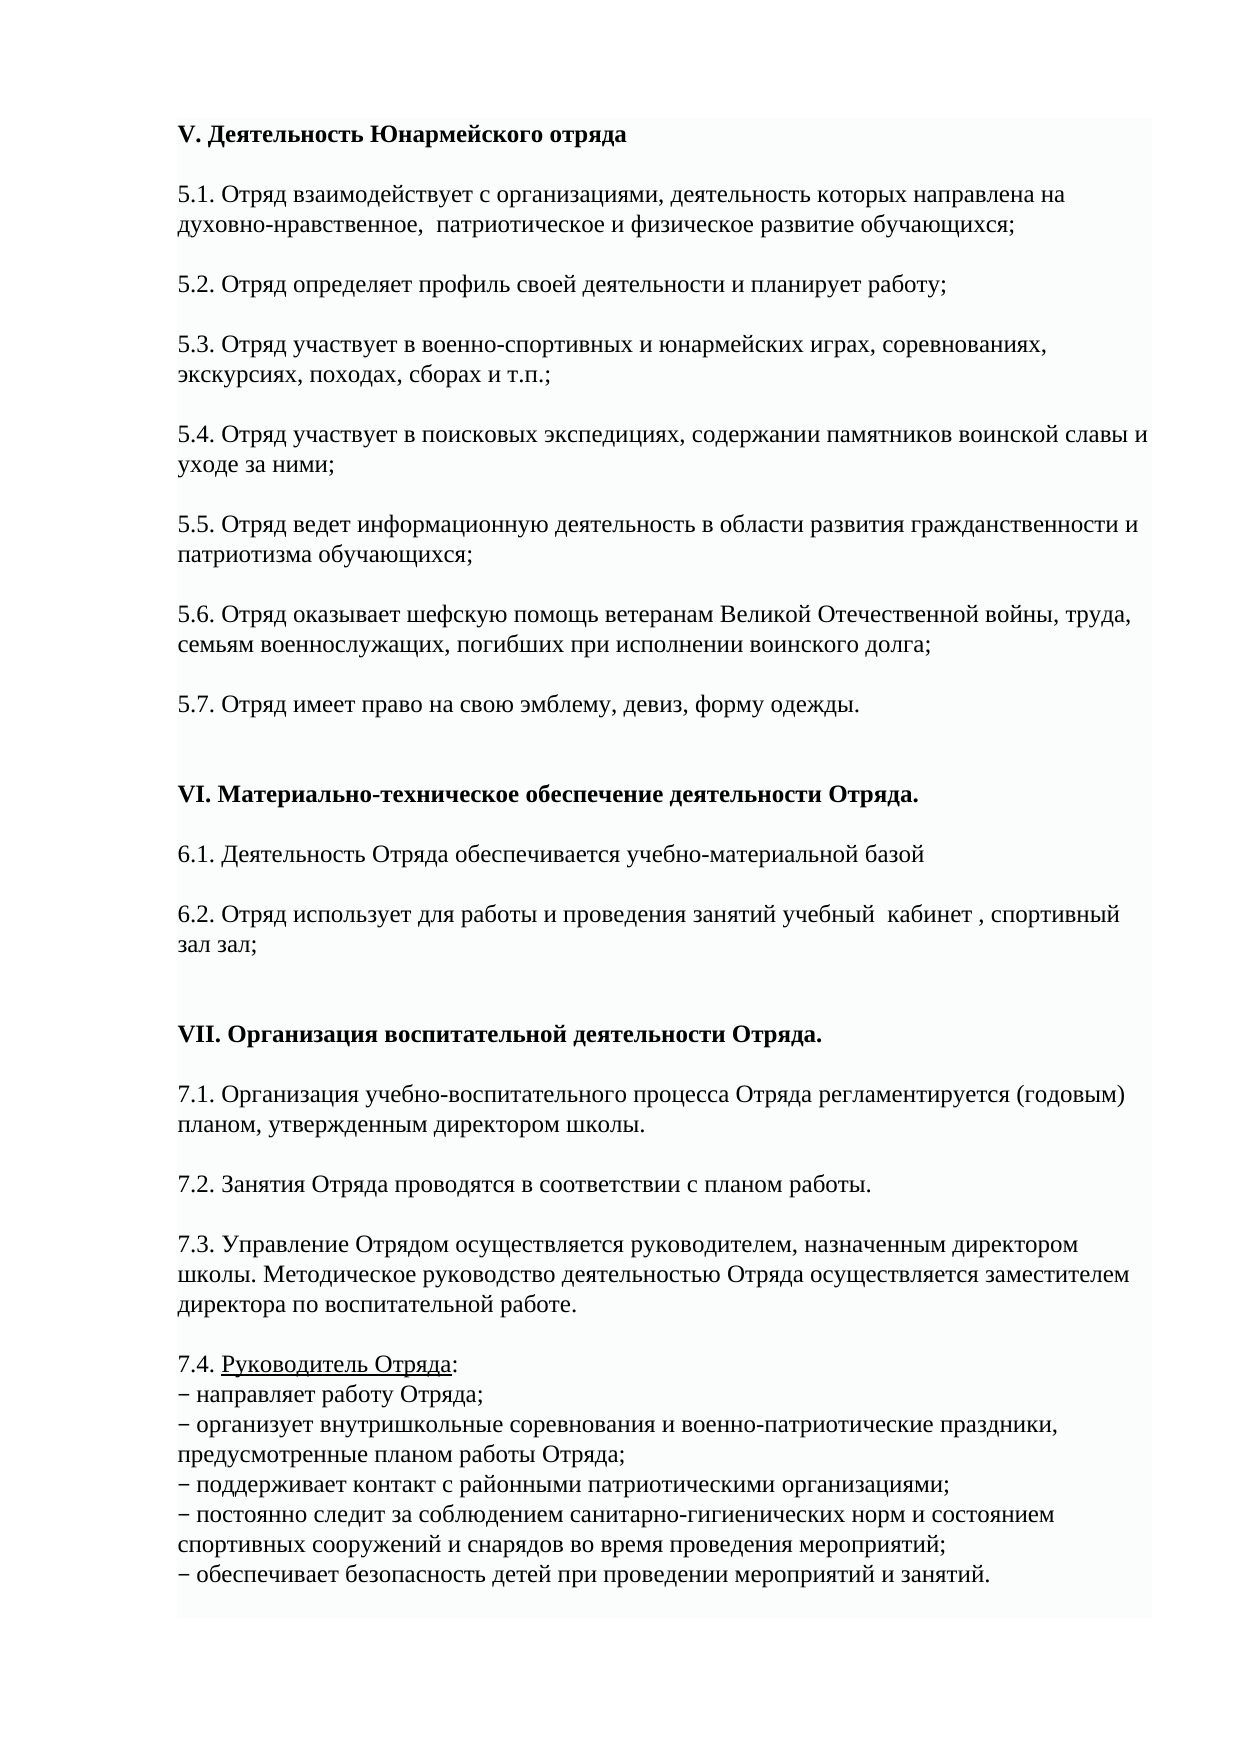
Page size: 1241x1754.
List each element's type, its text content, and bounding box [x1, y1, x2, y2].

text − организует внутришкольные соревнования и военно-патриотические праздники, предусмотренные планом работы Отряда; [177, 1408, 1152, 1468]
text − направляет работу Отряда; [177, 1378, 1152, 1408]
text 5.4. Отряд участвует в поисковых экспедициях, содержании памятников воинской славы и уходе за ними; [177, 418, 1152, 478]
text 5.7. Отряд имеет право на свою эмблему, девиз, форму одежды. [177, 688, 1152, 718]
text 7.3. Управление Отрядом осуществляется руководителем, назначенным директором школы. Методическое руководство деятельностью Отряда осуществляется заместителем директора по воспитательной работе. [177, 1228, 1152, 1318]
text − поддерживает контакт с районными патриотическими организациями; [177, 1468, 1152, 1498]
text экскурсиях, походах, сборах и т.п.; [177, 358, 1152, 388]
text − постоянно следит за соблюдением санитарно-гигиенических норм и состоянием спортивных сооружений и снарядов во время проведения мероприятий; [177, 1498, 1152, 1558]
text 5.6. Отряд оказывает шефскую помощь ветеранам Великой Отечественной войны, труда, семьям военнослужащих, погибших при исполнении воинского долга; [177, 598, 1152, 658]
text 7.2. Занятия Отряда проводятся в соответствии с планом работы. [177, 1168, 1152, 1198]
text 5.5. Отряд ведет информационную деятельность в области развития гражданственности и патриотизма обучающихся; [177, 508, 1152, 568]
text 5.3. Отряд участвует в военно-спортивных и юнармейских играх, соревнованиях, [177, 328, 1152, 358]
text 6.2. Отряд использует для работы и проведения занятий учебный кабинет , спортивный зал зал; [177, 898, 1152, 958]
text 6.1. Деятельность Отряда обеспечивается учебно-материальной базой [177, 838, 1152, 868]
text 5.2. Отряд определяет профиль своей деятельности и планирует работу; [177, 268, 1152, 298]
text − обеспечивает безопасность детей при проведении мероприятий и занятий. [177, 1558, 1152, 1588]
text VI. Материально-техническое обеспечение деятельности Отряда. [177, 778, 1152, 808]
text 7.4. Руководитель Отряда: [177, 1348, 1152, 1378]
text VII. Организация воспитательной деятельности Отряда. [177, 1018, 1152, 1048]
text V. Деятельность Юнармейского отряда [177, 118, 1152, 148]
text 5.1. Отряд взаимодействует с организациями, деятельность которых направлена на духовно-нравственное, патриотическое и физическое развитие обучающихся; [177, 178, 1152, 238]
text 7.1. Организация учебно-воспитательного процесса Отряда регламентируется (годовым) планом, утвержденным директором школы. [177, 1078, 1152, 1138]
